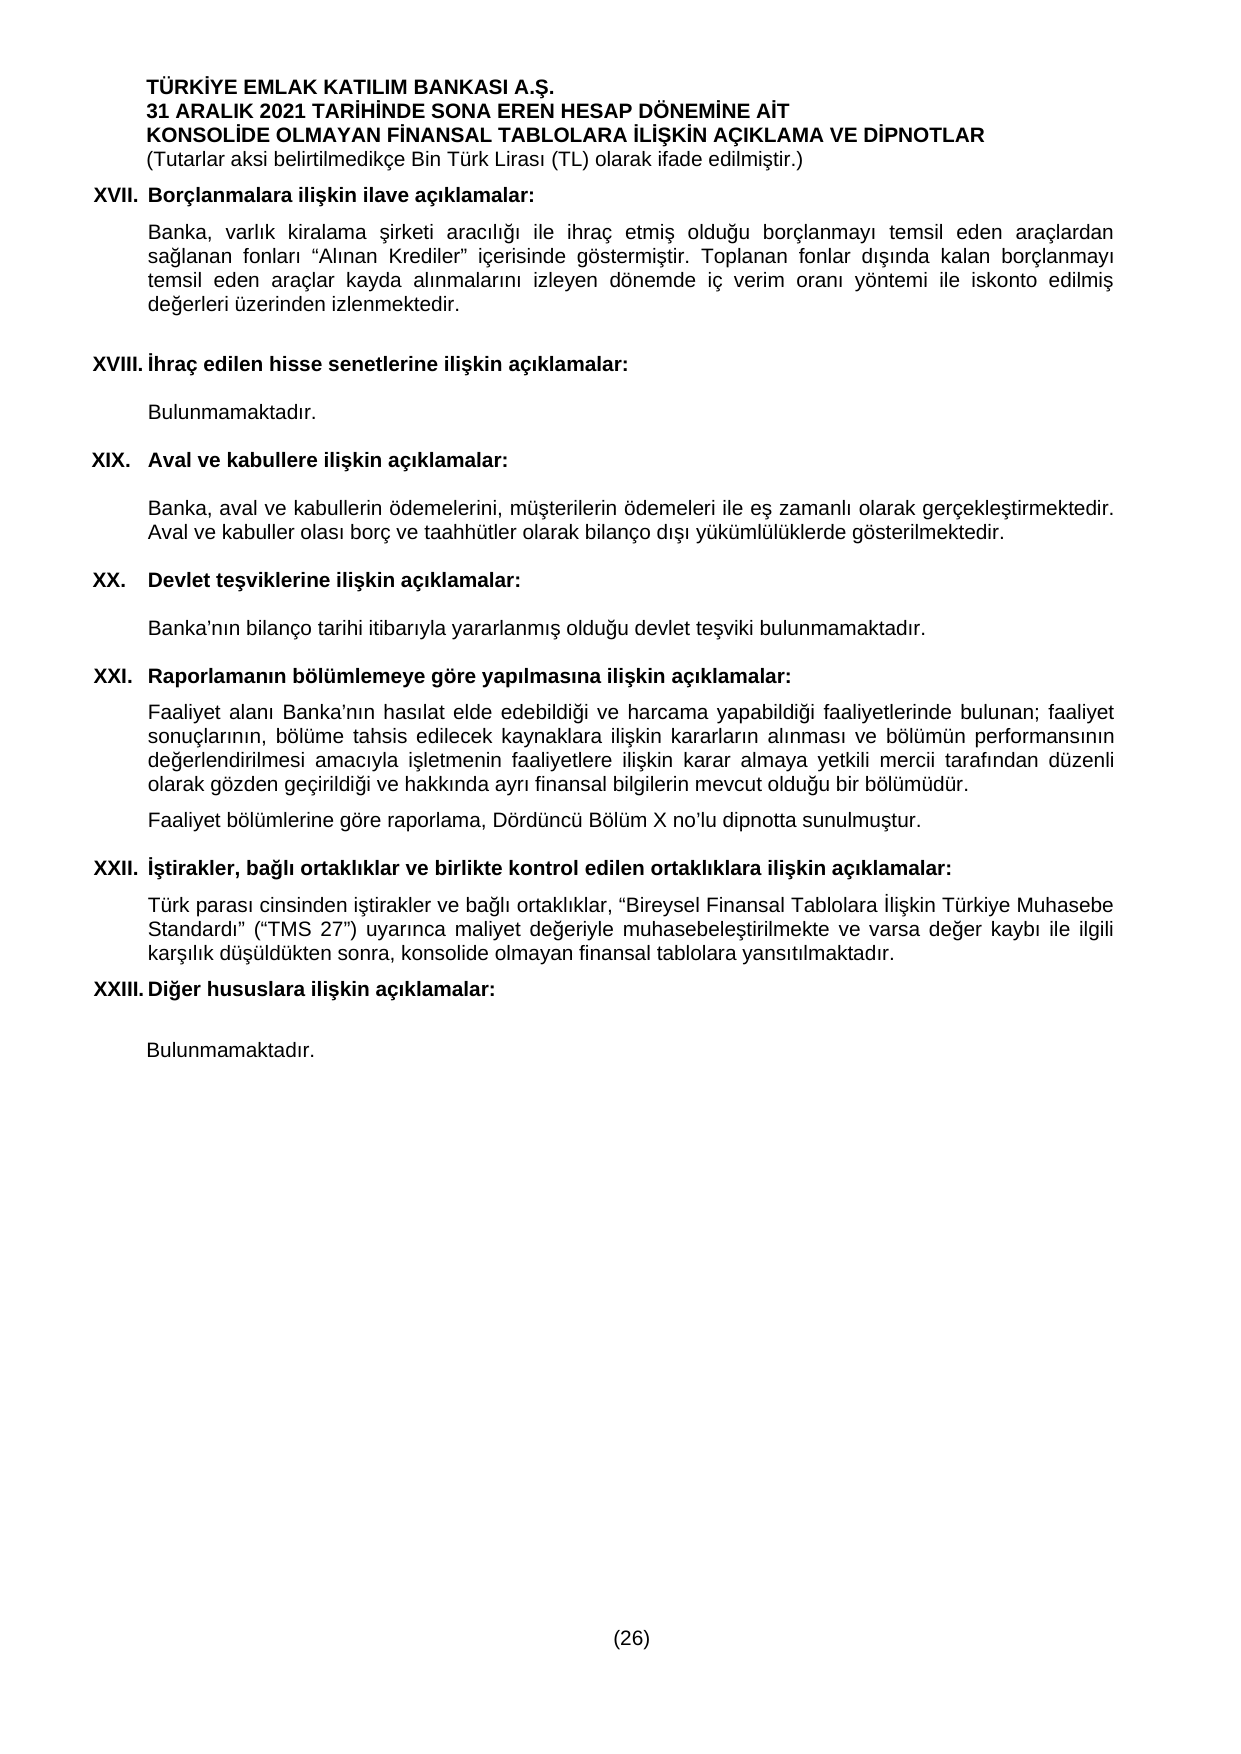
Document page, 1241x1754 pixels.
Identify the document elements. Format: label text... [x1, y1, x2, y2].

text Faaliyet alanı Banka’nın hasılat elde edebildiği ve harcama yapabildiği faaliyetlerinde bulunan; faaliyet sonuçlarının, bölüme tahsis edilecek kaynaklara ilişkin kararların alınması ve bölümün performansının değerlendirilmesi amacıyla işletmenin faaliyetlere ilişkin karar almaya yetkili mercii tarafından düzenli olarak gözden geçirildiği ve hakkında ayrı finansal bilgilerin mevcut olduğu bir bölümüdür. [148, 700, 1116, 796]
text XVIII. İhraç edilen hisse senetlerine ilişkin açıklamalar: [92, 352, 1116, 376]
text XXII. İştirakler, bağlı ortaklıklar ve birlikte kontrol edilen ortaklıklara ilişkin açıklamalar: [93, 856, 1116, 880]
text Bulunmamaktadır. [148, 400, 1116, 424]
text Faaliyet bölümlerine göre raporlama, Dördüncü Bölüm X no’lu dipnotta sunulmuştur. [148, 808, 1116, 832]
text XIX. Aval ve kabullere ilişkin açıklamalar: [91, 448, 1116, 472]
text Banka, aval ve kabullerin ödemelerini, müşterilerin ödemeleri ile eş zamanlı olarak gerçekleştirmektedir. Aval ve kabuller olası borç ve taahhütler olarak bilanço dışı yükümlülüklerde gösterilmektedir. [148, 496, 1116, 544]
text Banka, varlık kiralama şirketi aracılığı ile ihraç etmiş olduğu borçlanmayı temsil eden araçlardan sağlanan fonları “Alınan Krediler” içerisinde göstermiştir. Toplanan fonlar dışında kalan borçlanmayı temsil eden araçlar kayda alınmalarını izleyen dönemde iç verim oranı yöntemi ile iskonto edilmiş değerleri üzerinden izlenmektedir. [148, 220, 1116, 316]
text Banka’nın bilanço tarihi itibarıyla yararlanmış olduğu devlet teşviki bulunmamaktadır. [148, 616, 1116, 639]
text XX. Devlet teşviklerine ilişkin açıklamalar: [89, 568, 1116, 592]
text Bulunmamaktadır. [146, 1037, 1116, 1061]
text Türk parası cinsinden iştirakler ve bağlı ortaklıklar, “Bireysel Finansal Tablolara İlişkin Türkiye Muhasebe Standardı” (“TMS 27”) uyarınca maliyet değeriyle muhasebeleştirilmekte ve varsa değer kaybı ile ilgili karşılık düşüldükten sonra, konsolide olmayan finansal tablolara yansıtılmaktadır. [148, 893, 1116, 964]
text XXI. Raporlamanın bölümlemeye göre yapılmasına ilişkin açıklamalar: [93, 663, 1116, 687]
text XVII. Borçlanmalara ilişkin ilave açıklamalar: [93, 183, 1116, 207]
text XXIII. Diğer hususlara ilişkin açıklamalar: [93, 977, 1116, 1001]
